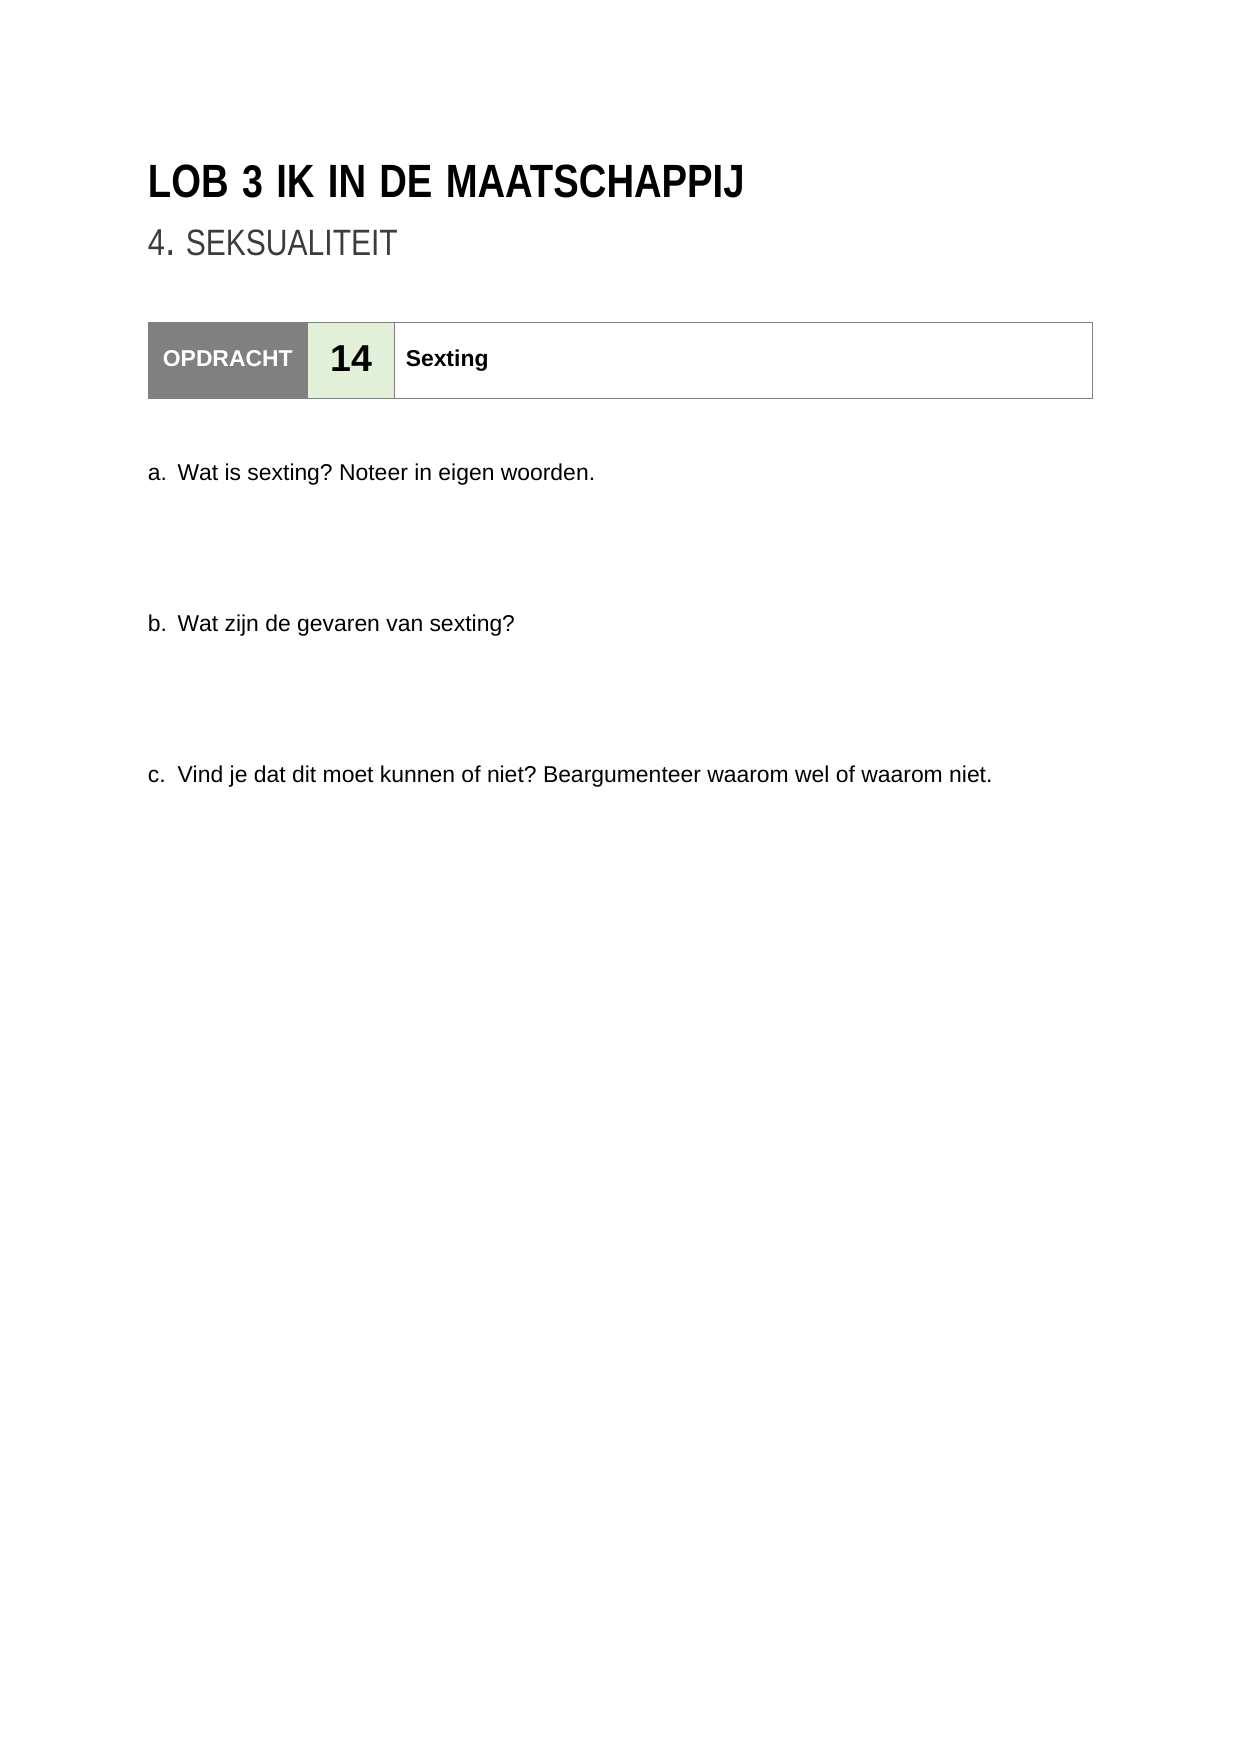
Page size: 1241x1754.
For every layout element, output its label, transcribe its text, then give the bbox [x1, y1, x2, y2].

list Wat zijn de gevaren van sexting? [148, 610, 1097, 637]
table_header 14 [308, 323, 394, 398]
list Vind je dat dit moet kunnen of niet? Beargumenteer waarom wel of waarom niet. [148, 761, 1097, 788]
subtitle lob 3 ik in de maatschappij [148, 148, 1226, 210]
table_header OPDRACHT [149, 323, 307, 398]
table_header Sexting [395, 323, 1092, 398]
list Wat is sexting? Noteer in eigen woorden. [148, 459, 1097, 486]
text 4. seksualiteit [148, 212, 1097, 265]
